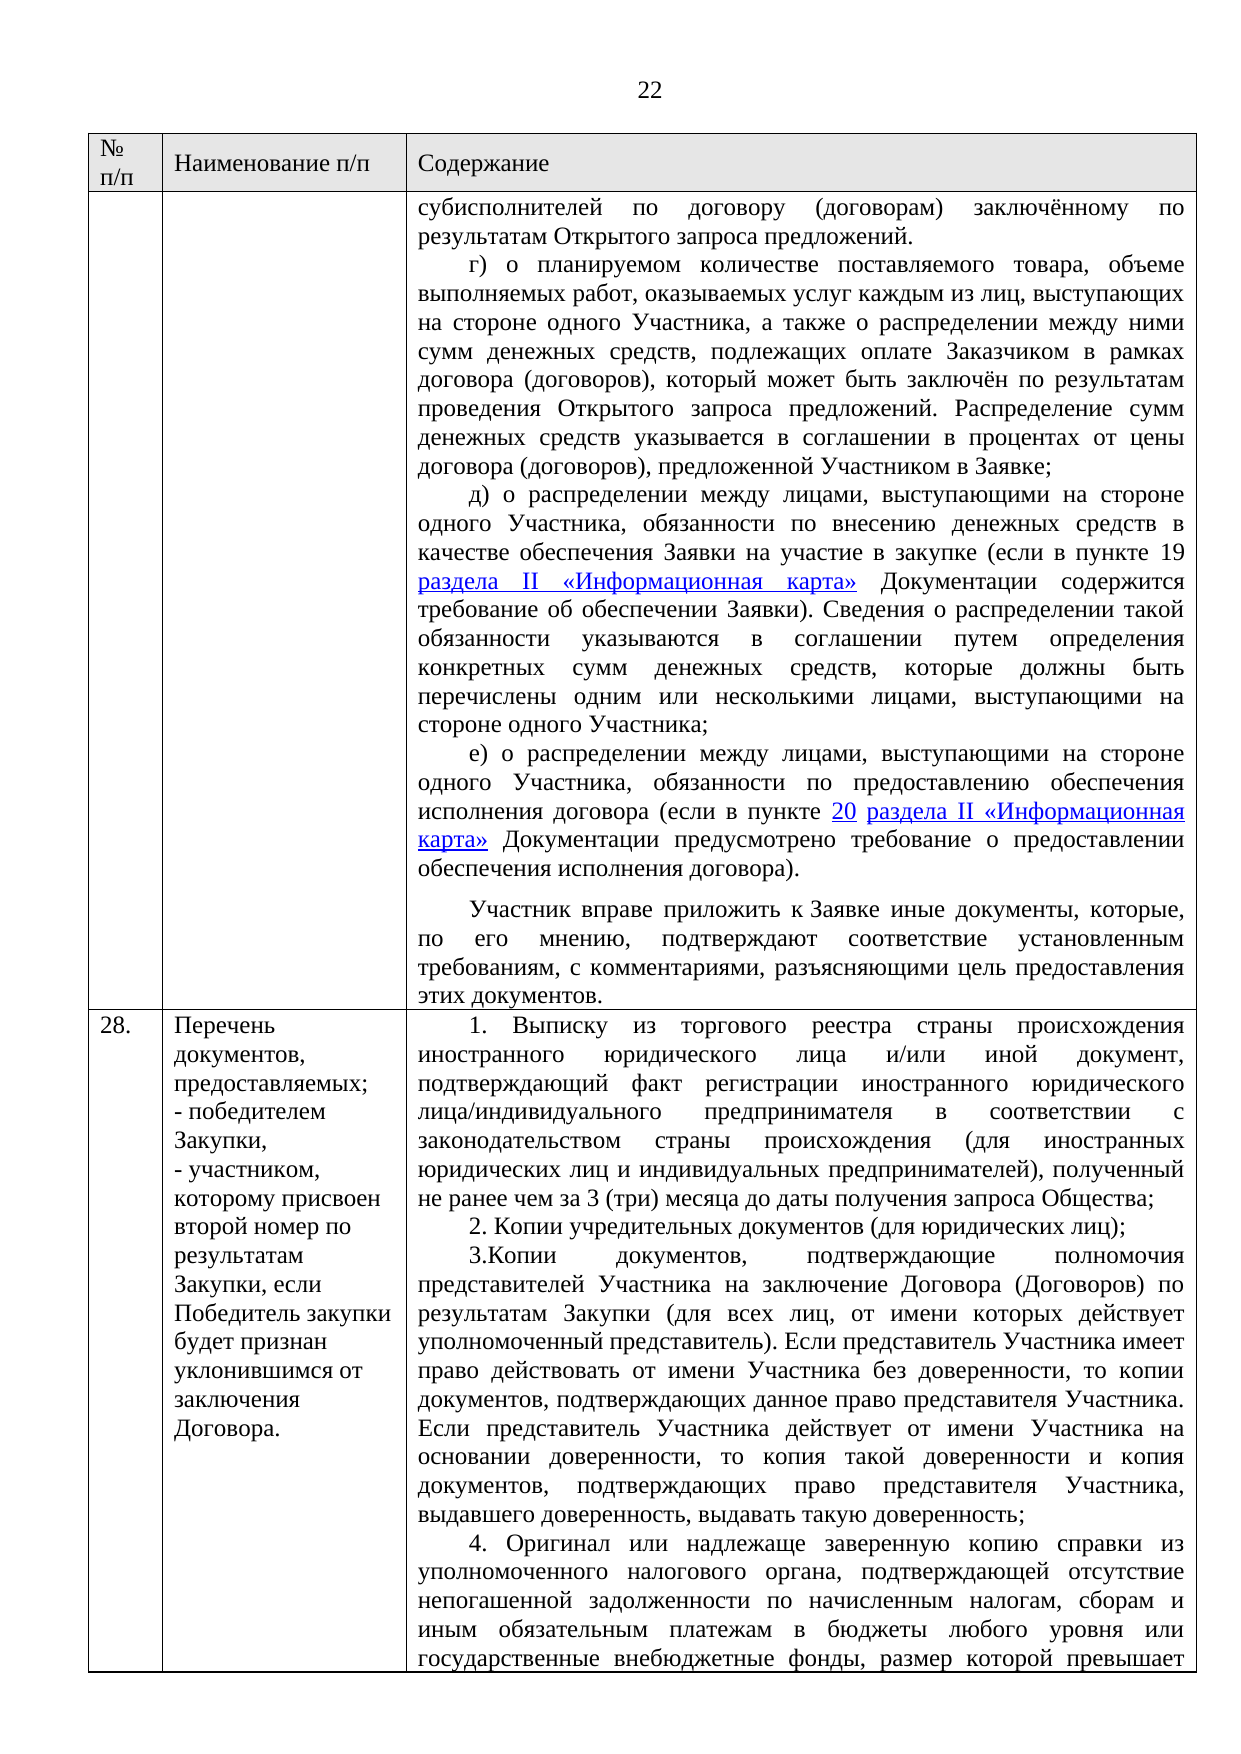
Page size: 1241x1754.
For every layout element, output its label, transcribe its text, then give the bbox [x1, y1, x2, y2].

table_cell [163, 192, 406, 1009]
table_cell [163, 1010, 406, 1671]
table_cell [407, 1010, 1196, 1671]
table_header № п/п [89, 134, 162, 191]
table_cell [407, 192, 1196, 1009]
table_cell [89, 1010, 162, 1671]
table_header Содержание [407, 134, 1196, 191]
table_header Наименование п/п [163, 134, 406, 191]
table_cell [89, 192, 162, 1009]
